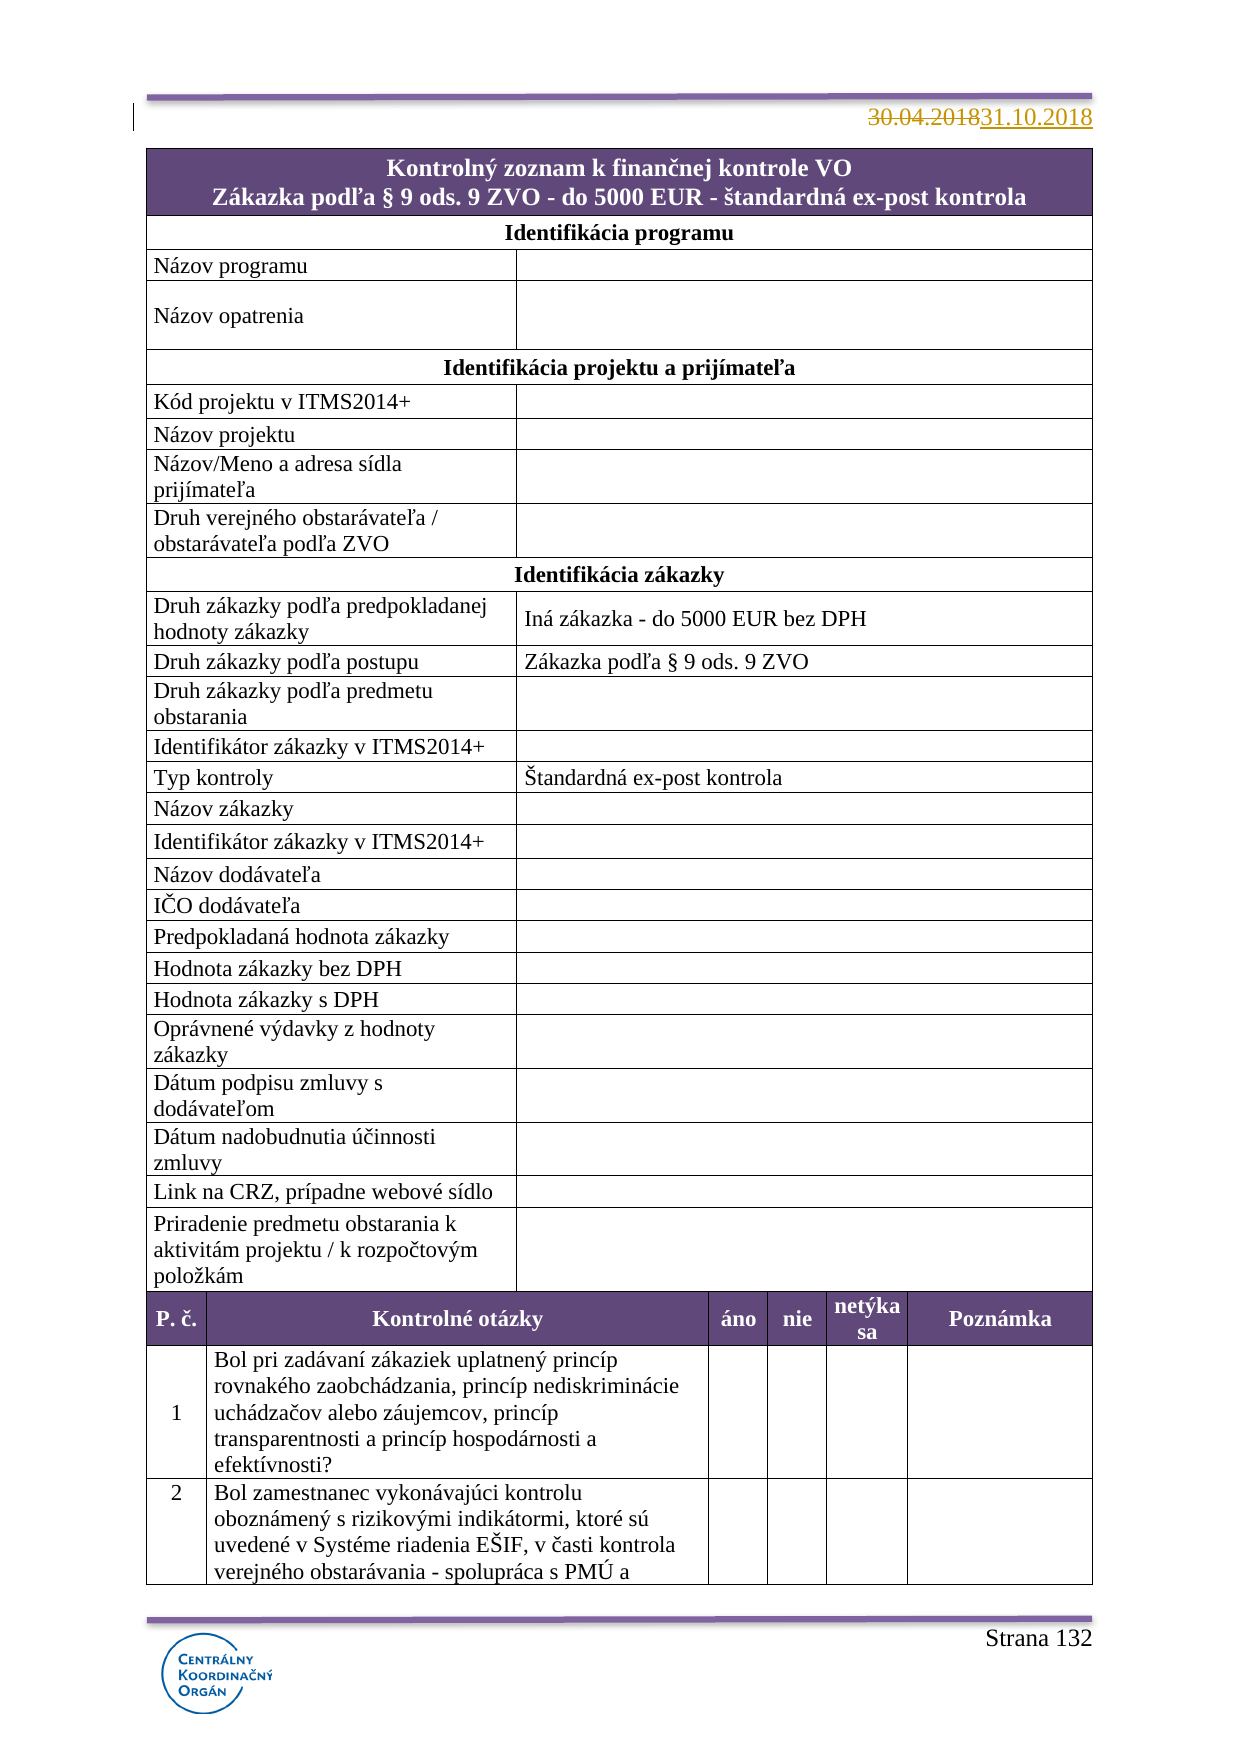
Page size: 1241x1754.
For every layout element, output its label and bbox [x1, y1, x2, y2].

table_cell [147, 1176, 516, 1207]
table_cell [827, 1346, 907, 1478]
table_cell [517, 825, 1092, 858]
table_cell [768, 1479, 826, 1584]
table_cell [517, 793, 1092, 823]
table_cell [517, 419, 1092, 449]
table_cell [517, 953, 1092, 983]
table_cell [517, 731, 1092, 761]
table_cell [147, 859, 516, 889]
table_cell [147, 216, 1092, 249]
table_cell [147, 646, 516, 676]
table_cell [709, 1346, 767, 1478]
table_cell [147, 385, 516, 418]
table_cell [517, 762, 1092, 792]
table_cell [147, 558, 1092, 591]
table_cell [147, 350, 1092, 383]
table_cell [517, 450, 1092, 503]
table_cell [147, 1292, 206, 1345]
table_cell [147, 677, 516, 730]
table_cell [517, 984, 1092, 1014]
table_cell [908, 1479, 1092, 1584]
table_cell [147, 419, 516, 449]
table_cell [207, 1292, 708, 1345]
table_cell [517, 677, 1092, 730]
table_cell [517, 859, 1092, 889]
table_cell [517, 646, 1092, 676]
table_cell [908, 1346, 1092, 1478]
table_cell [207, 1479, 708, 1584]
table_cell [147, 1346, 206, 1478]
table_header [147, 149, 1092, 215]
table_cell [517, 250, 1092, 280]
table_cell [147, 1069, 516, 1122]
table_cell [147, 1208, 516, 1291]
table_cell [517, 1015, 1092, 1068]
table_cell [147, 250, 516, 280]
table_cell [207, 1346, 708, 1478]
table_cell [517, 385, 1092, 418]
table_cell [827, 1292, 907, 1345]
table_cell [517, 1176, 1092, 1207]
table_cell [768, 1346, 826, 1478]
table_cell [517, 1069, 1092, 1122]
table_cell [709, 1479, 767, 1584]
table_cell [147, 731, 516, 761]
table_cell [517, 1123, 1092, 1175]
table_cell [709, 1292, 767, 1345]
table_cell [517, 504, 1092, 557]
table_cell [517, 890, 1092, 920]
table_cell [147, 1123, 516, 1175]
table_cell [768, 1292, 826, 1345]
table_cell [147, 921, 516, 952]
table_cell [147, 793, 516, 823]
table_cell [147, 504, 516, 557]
picture [159, 1631, 272, 1713]
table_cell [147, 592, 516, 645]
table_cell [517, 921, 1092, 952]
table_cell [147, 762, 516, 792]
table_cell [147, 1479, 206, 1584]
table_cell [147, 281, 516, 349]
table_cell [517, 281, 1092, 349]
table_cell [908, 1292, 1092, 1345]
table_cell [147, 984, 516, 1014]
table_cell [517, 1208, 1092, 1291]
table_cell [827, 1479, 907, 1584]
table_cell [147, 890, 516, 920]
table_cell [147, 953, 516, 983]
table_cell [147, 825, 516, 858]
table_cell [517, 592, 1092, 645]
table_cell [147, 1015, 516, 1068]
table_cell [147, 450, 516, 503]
